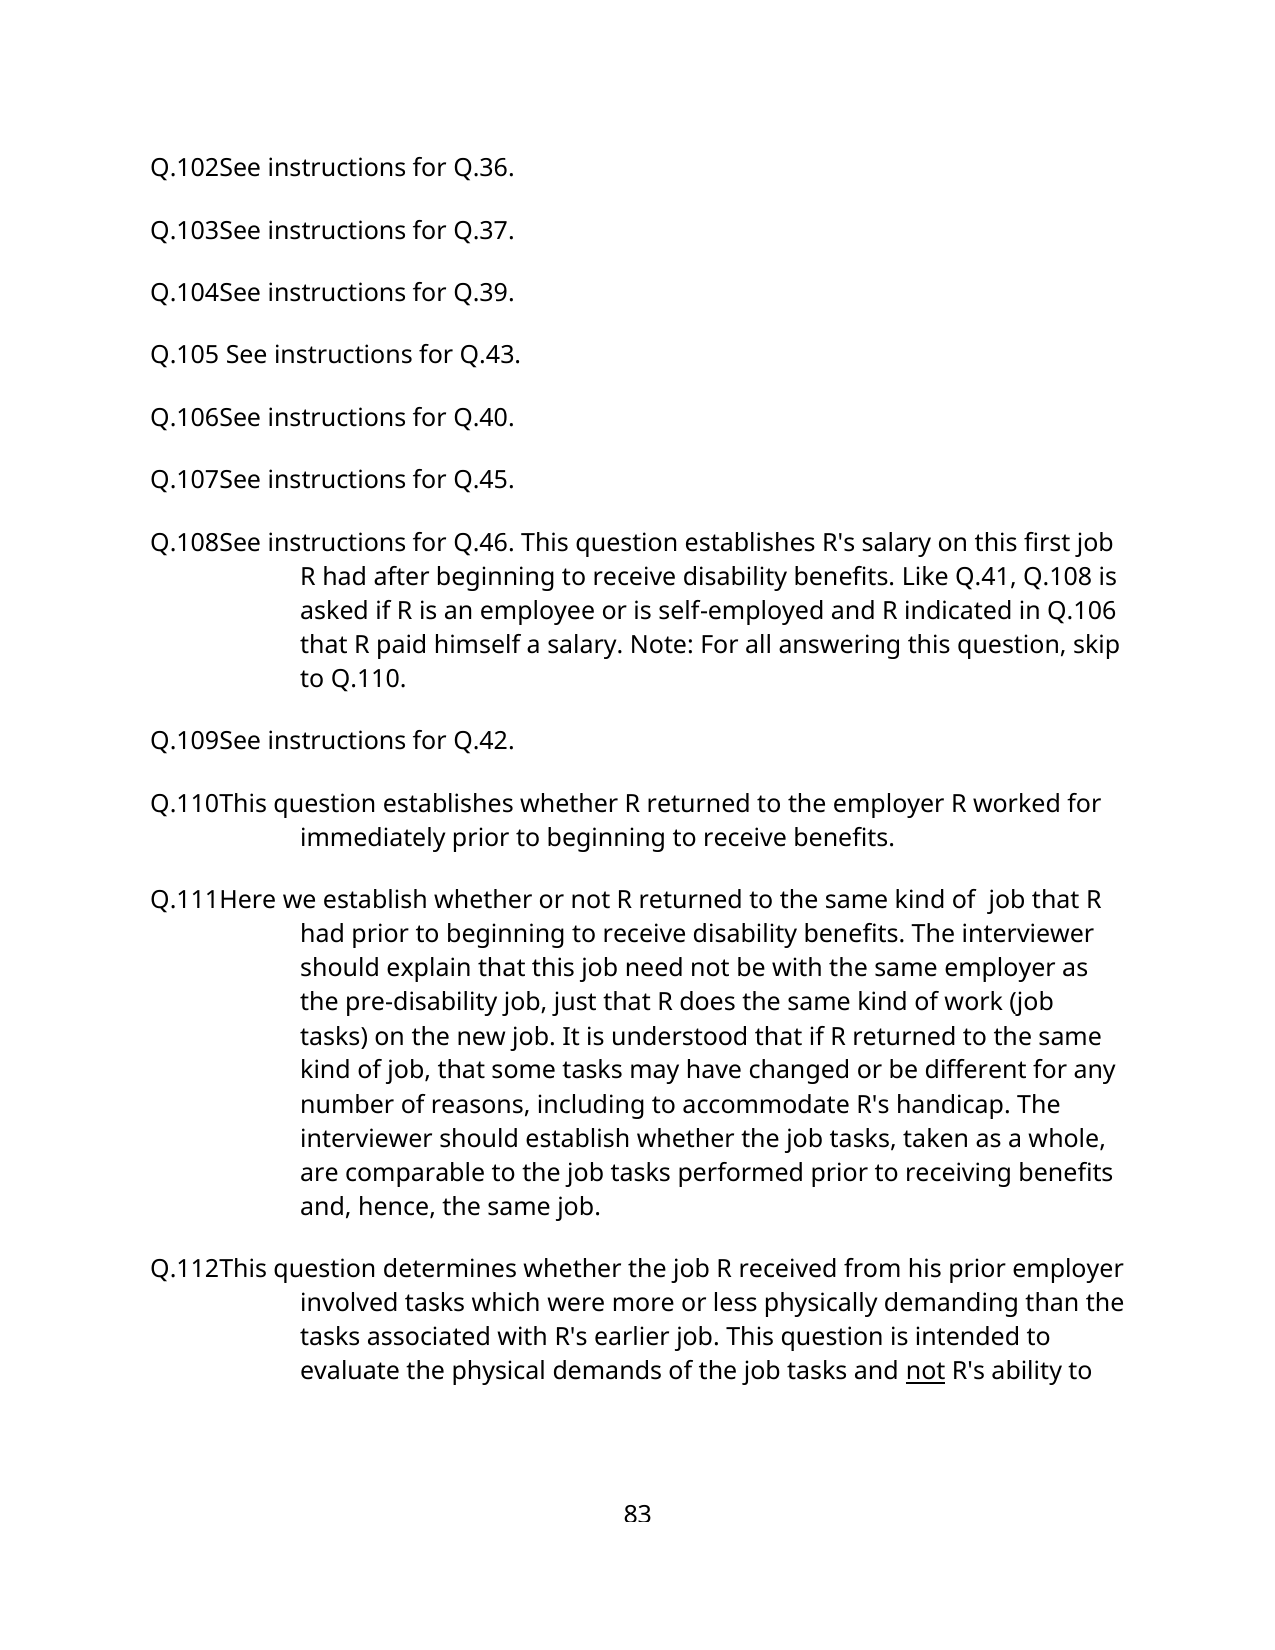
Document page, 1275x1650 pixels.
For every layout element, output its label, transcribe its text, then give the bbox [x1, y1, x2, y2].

text Q.109See instructions for Q.42. [150, 723, 1125, 757]
text Q.106See instructions for Q.40. [150, 399, 1125, 434]
text Q.102See instructions for Q.36. [150, 150, 1125, 184]
text Q.107See instructions for Q.45. [150, 462, 1125, 496]
text Q.111Here we establish whether or not R returned to the same kind of job that R had prior to beginning to receive disability benefits. The interviewer should explain that this job need not be with the same employer as the pre-disability job, just that R does the same kind of work (job tasks) on the new job. It is understood that if R returned to the same kind of job, that some tasks may have changed or be different for any number of reasons, including to accommodate R's handicap. The interviewer should establish whether the job tasks, taken as a whole, are comparable to the job tasks performed prior to receiving benefits and, hence, the same job. [150, 882, 1125, 1222]
text Q.103See instructions for Q.37. [150, 212, 1125, 246]
text Q.110This question establishes whether R returned to the employer R worked for immediately prior to beginning to receive benefits. [150, 785, 1125, 853]
text Q.104See instructions for Q.39. [150, 275, 1125, 309]
text Q.105 See instructions for Q.43. [150, 337, 1125, 371]
text Q.108See instructions for Q.46. This question establishes R's salary on this first job R had after beginning to receive disability benefits. Like Q.41, Q.108 is asked if R is an employee or is self-employed and R indicated in Q.106 that R paid himself a salary. Note: For all answering this question, skip to Q.110. [150, 524, 1125, 695]
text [150, 1251, 1125, 1387]
